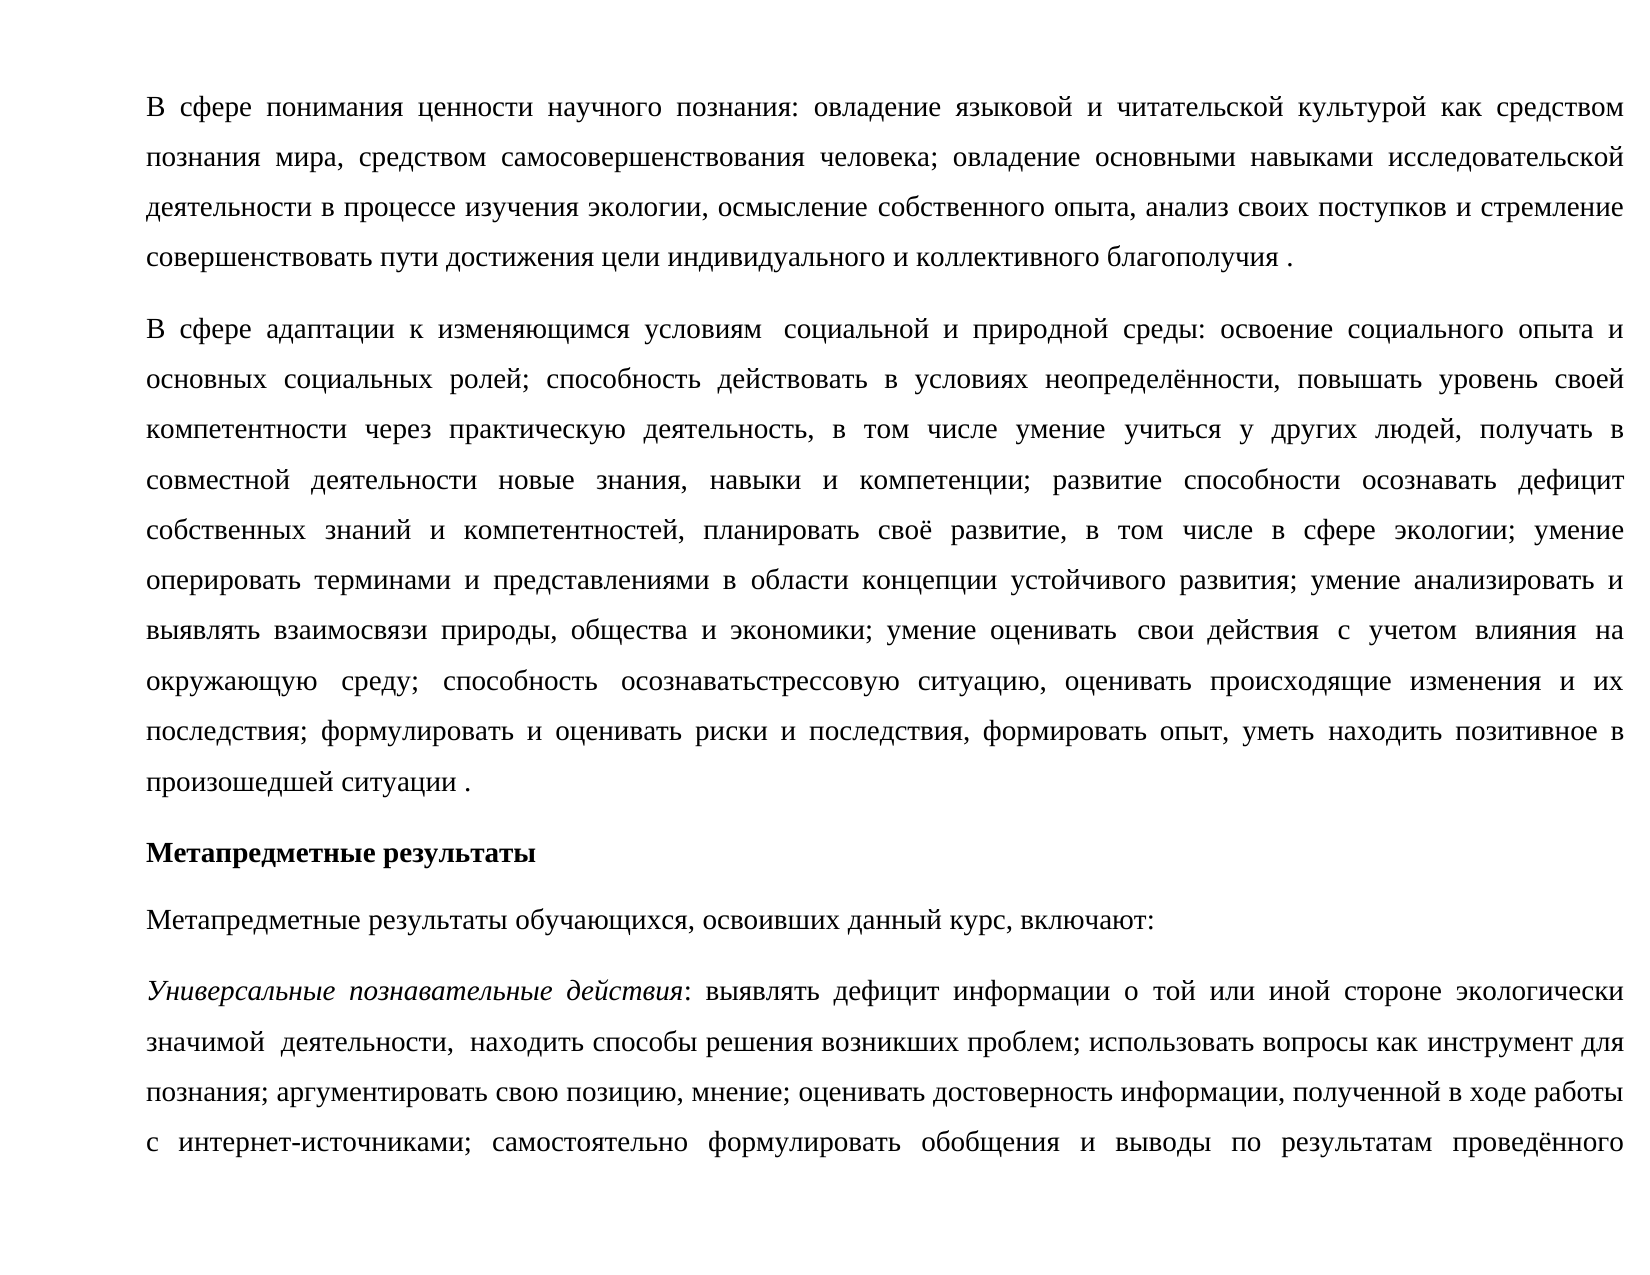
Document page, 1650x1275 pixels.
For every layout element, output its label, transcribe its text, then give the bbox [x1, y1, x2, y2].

text Метапредметные результаты обучающихся, освоивших данный курс, включают: [146, 902, 1624, 936]
text В сфере понимания ценности научного познания: овладение языковой и читательской культурой как средством познания мира, средством самосовершенствования человека; овладение основными навыками исследовательской деятельности в процессе изучения экологии, осмысление собственного опыта, анализ своих поступков и стремление совершенствовать пути достижения цели индивидуального и коллективного благополучия . [146, 89, 1624, 273]
text В сфере адаптации к изменяющимся условиям социальной и природной среды: освоение социального опыта и основных социальных ролей; способность действовать в условиях неопределённости, повышать уровень своей компетентности через практическую деятельность, в том числе умение учиться у других людей, получать в совместной деятельности новые знания, навыки и компетенции; развитие способности осознавать дефицит собственных знаний и компетентностей, планировать своё развитие, в том числе в сфере экологии; умение оперировать терминами и представлениями в области концепции устойчивого развития; умение анализировать и выявлять взаимосвязи природы, общества и экономики; умение оценивать свои действия с учетом влияния на окружающую среду; способность осознаватьстрессовую ситуацию, оценивать происходящие изменения и их последствия; формулировать и оценивать риски и последствия, формировать опыт, уметь находить позитивное в произошедшей ситуации . [146, 311, 1624, 797]
text Метапредметные результаты [146, 835, 1624, 869]
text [146, 973, 1624, 1158]
